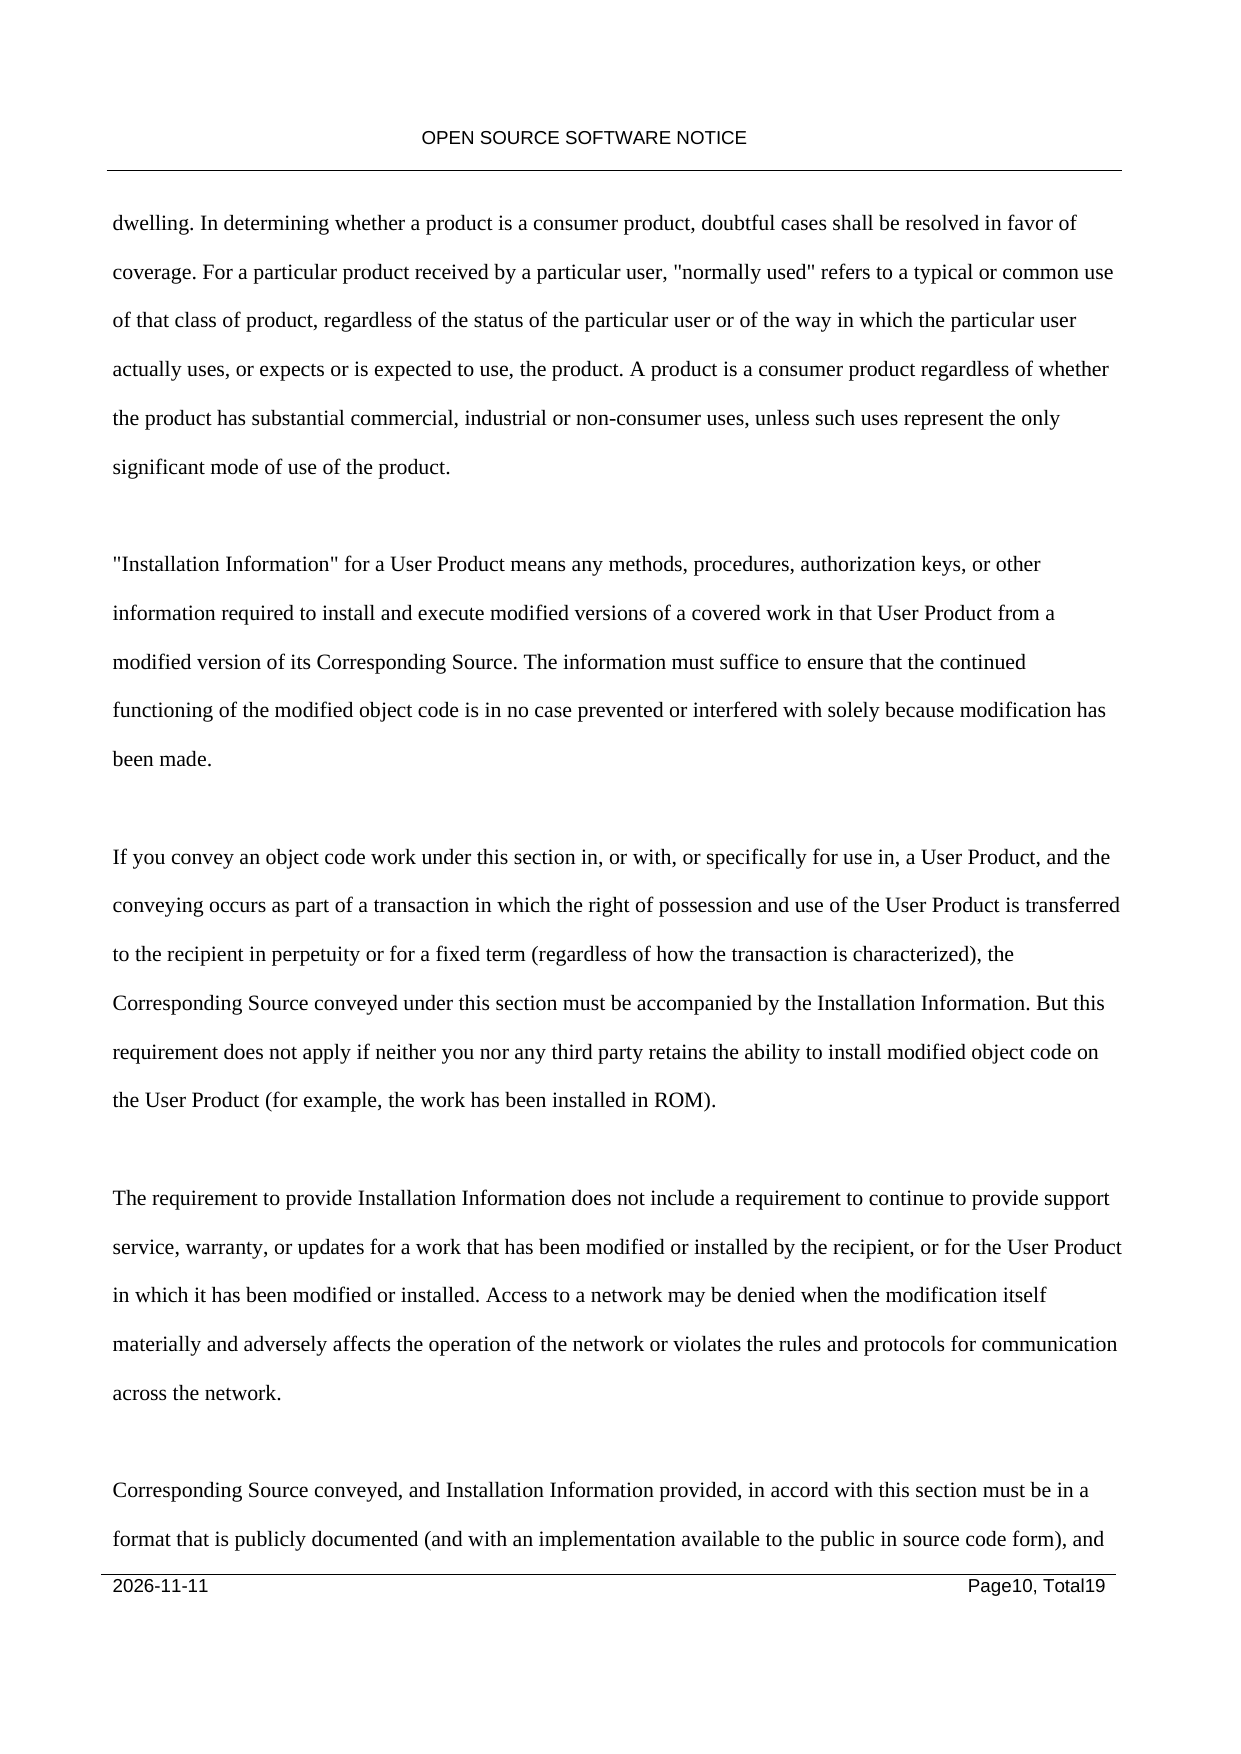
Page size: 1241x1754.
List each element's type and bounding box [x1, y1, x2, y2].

text [112, 206, 1128, 1555]
